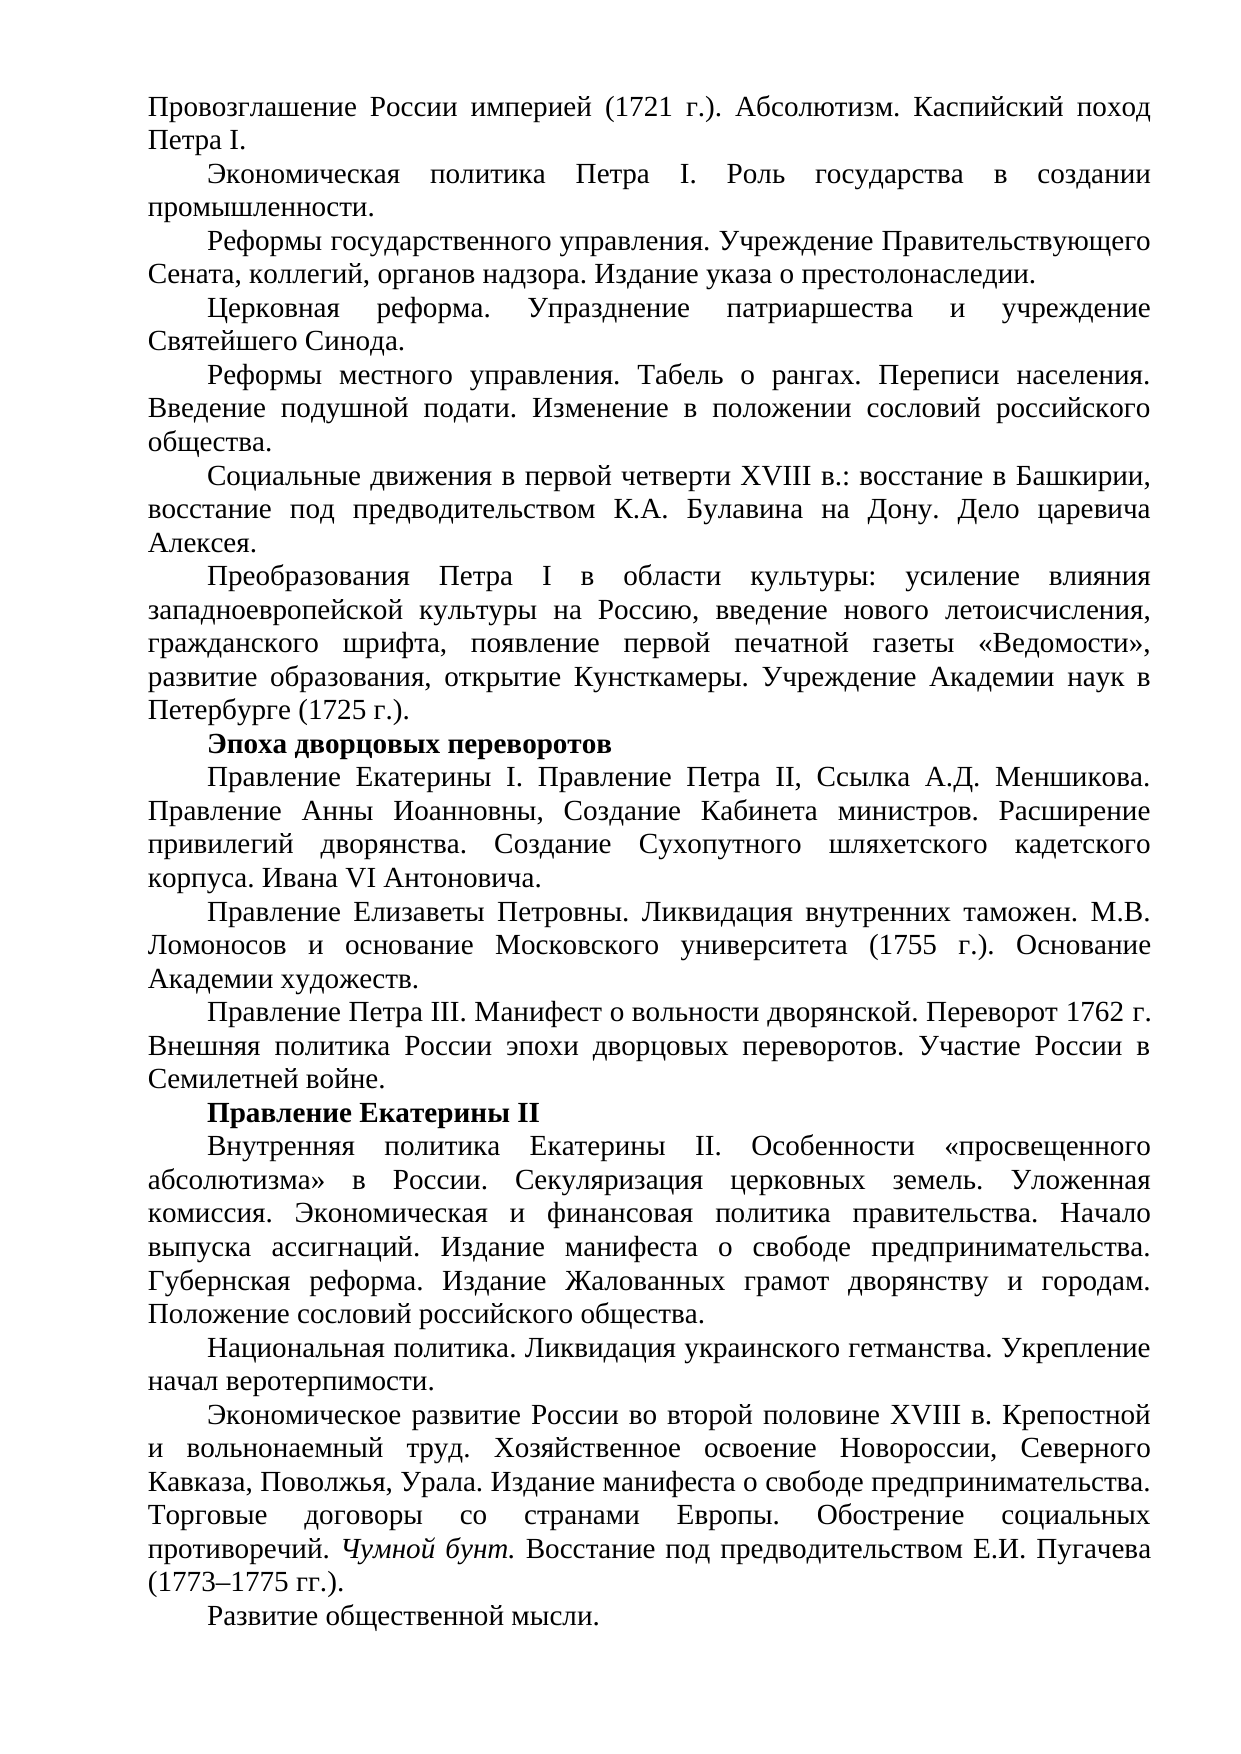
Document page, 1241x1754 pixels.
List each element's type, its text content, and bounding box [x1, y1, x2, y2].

text Правление Петра III. Манифест о вольности дворянской. Переворот 1762 г. Внешняя политика России эпохи дворцовых переворотов. Участие России в Семилетней войне. [148, 994, 1152, 1095]
text Экономическое развитие России во второй половине XVIII в. Крепостной и вольнонаемный труд. Хозяйственное освоение Новороссии, Северного Кавказа, Поволжья, Урала. Издание манифеста о свободе предпринимательства. Торговые договоры со странами Европы. Обострение социальных противоречий. Чумной бунт. Восстание под предводительством Е.И. Пугачева (1773–1775 гг.). [148, 1397, 1152, 1598]
text Социальные движения в первой четверти XVIII в.: восстание в Башкирии, восстание под предводительством К.А. Булавина на Дону. Дело царевича Алексея. [148, 458, 1152, 558]
text Экономическая политика Петра I. Роль государства в создании промышленности. [148, 156, 1152, 223]
text Правление Елизаветы Петровны. Ликвидация внутренних таможен. М.В. Ломоносов и основание Московского университета (1755 г.). Основание Академии художеств. [148, 894, 1152, 994]
text Церковная реформа. Упразднение патриаршества и учреждение Святейшего Синода. [148, 290, 1152, 357]
text Реформы государственного управления. Учреждение Правительствующего Сената, коллегий, органов надзора. Издание указа о престолонаследии. [148, 223, 1152, 290]
text Правление Екатерины I. Правление Петра II, Ссылка А.Д. Меншикова. Правление Анны Иоанновны, Создание Кабинета министров. Расширение привилегий дворянства. Создание Сухопутного шляхетского кадетского корпуса. Ивана VI Антоновича. [148, 759, 1152, 894]
text Реформы местного управления. Табель о рангах. Переписи населения. Введение подушной подати. Изменение в положении сословий российского общества. [148, 357, 1152, 458]
text Эпоха дворцовых переворотов [148, 726, 1152, 759]
text Национальная политика. Ликвидация украинского гетманства. Укрепление начал веротерпимости. [148, 1330, 1152, 1397]
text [148, 89, 1152, 156]
text Преобразования Петра I в области культуры: усиление влияния западноевропейской культуры на Россию, введение нового летоисчисления, гражданского шрифта, появление первой печатной газеты «Ведомости», развитие образования, открытие Кунсткамеры. Учреждение Академии наук в Петербурге (1725 г.). [148, 558, 1152, 726]
text Развитие общественной мысли. [148, 1598, 1152, 1632]
text Внутренняя политика Екатерины II. Особенности «просвещенного абсолютизма» в России. Секуляризация церковных земель. Уложенная комиссия. Экономическая и финансовая политика правительства. Начало выпуска ассигнаций. Издание манифеста о свободе предпринимательства. Губернская реформа. Издание Жалованных грамот дворянству и городам. Положение сословий российского общества. [148, 1128, 1152, 1330]
text Правление Екатерины II [148, 1095, 1152, 1128]
